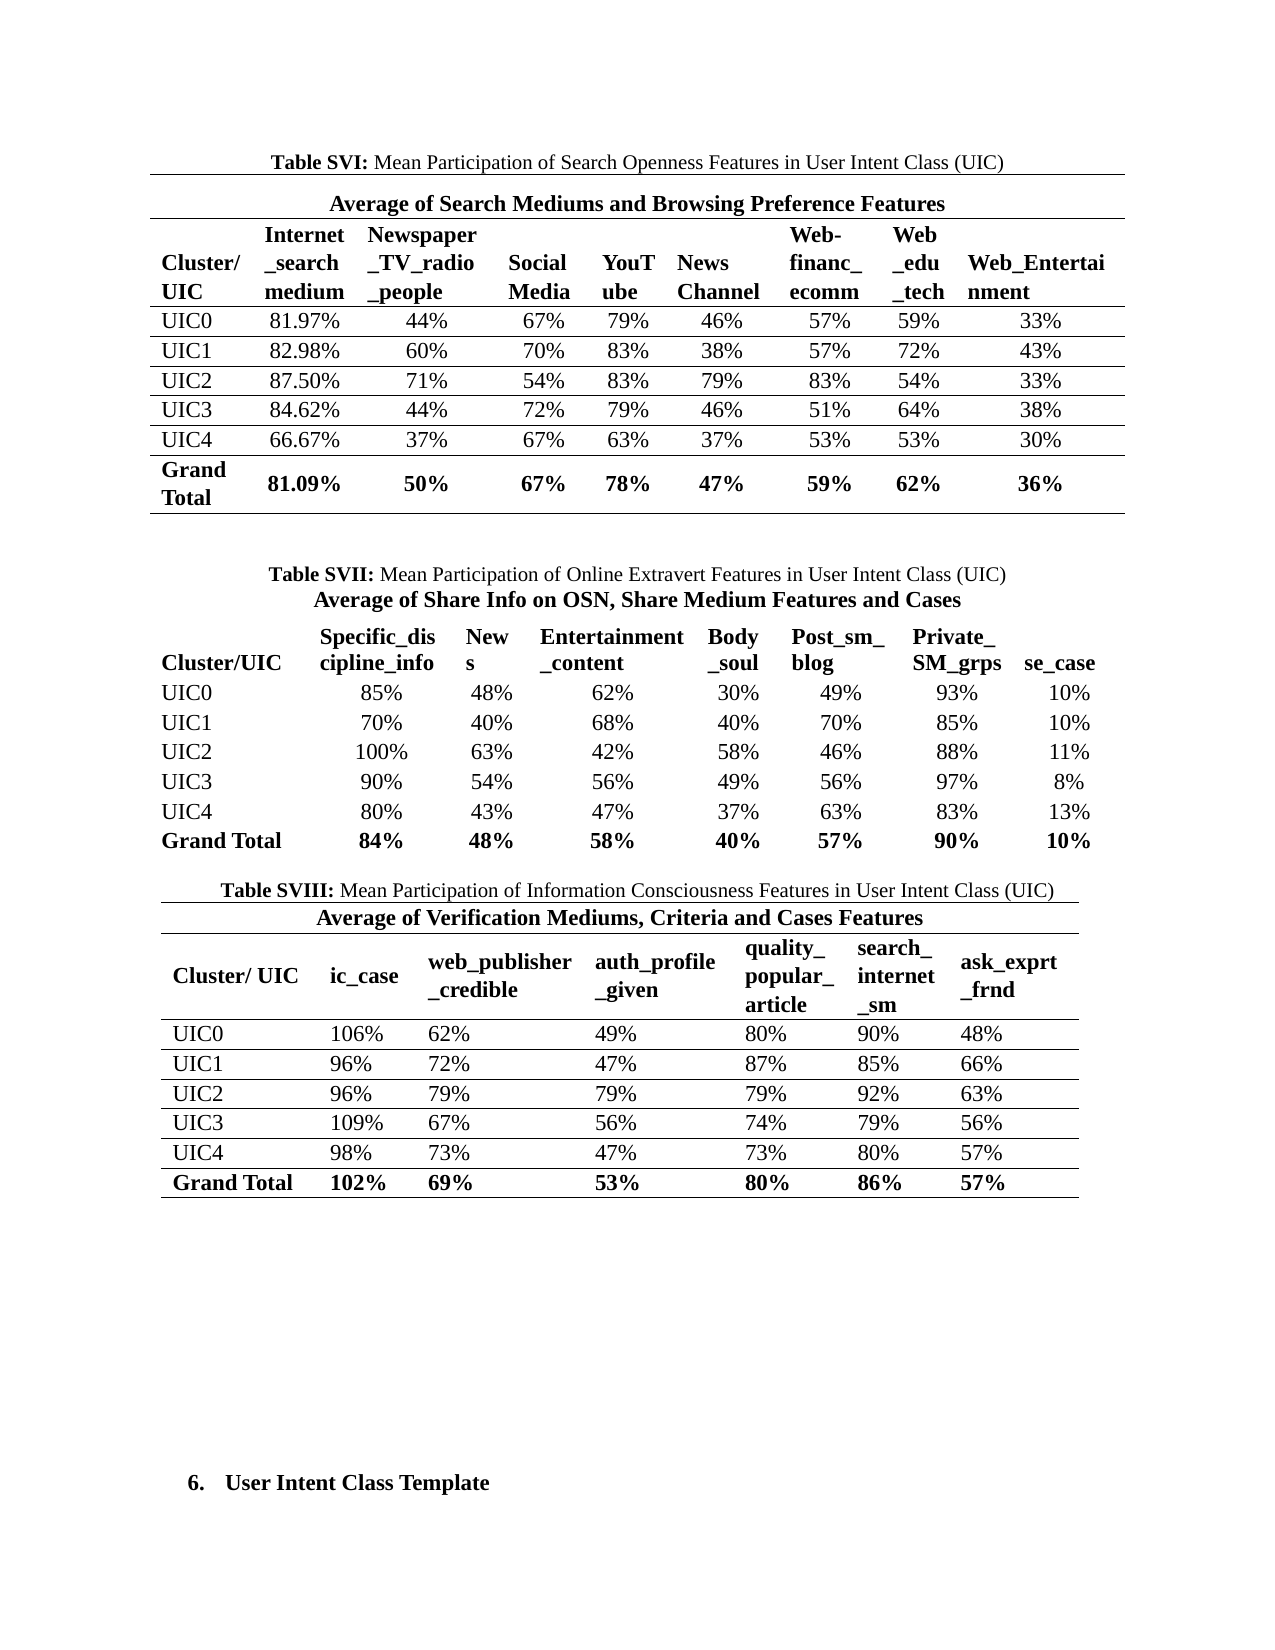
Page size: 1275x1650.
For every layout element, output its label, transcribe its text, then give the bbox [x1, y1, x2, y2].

table_cell 54% [454, 765, 529, 794]
table_cell 90% [308, 765, 454, 794]
table_cell 67% [497, 307, 591, 336]
table_cell 33% [956, 307, 1125, 336]
table_cell 70% [780, 705, 901, 735]
table_cell 68% [529, 705, 696, 735]
table_cell UIC4 [150, 426, 253, 454]
table_cell 70% [308, 705, 454, 735]
table_cell Web_Entertainment [956, 219, 1125, 306]
table_cell 72% [881, 337, 956, 366]
table_cell Specific_discipline_info [308, 612, 454, 676]
table_cell 37% [666, 426, 778, 454]
table_cell 54% [881, 367, 956, 395]
table_cell 42% [529, 735, 696, 765]
table_cell 36% [956, 456, 1125, 512]
table_cell 43% [454, 795, 529, 824]
table_cell YouTube [591, 219, 666, 306]
table_header Average of Share Info on OSN, Share Medium Features and Cases [150, 586, 1125, 612]
table_cell 49% [780, 676, 901, 705]
table_cell News Channel [666, 219, 778, 306]
table_cell 71% [356, 367, 497, 395]
table_cell 38% [956, 396, 1125, 425]
table_cell 58% [696, 735, 780, 765]
table_cell 37% [356, 426, 497, 454]
table_cell 57% [778, 307, 881, 336]
table_cell 40% [454, 705, 529, 735]
table_cell 81.09% [253, 456, 356, 512]
table_cell 85% [308, 676, 454, 705]
table_cell 80% [308, 795, 454, 824]
table_cell 56% [780, 765, 901, 794]
table_cell 82.98% [253, 337, 356, 366]
table_cell Grand Total [150, 824, 308, 854]
table_cell 62% [881, 456, 956, 512]
table_cell Body_soul [696, 612, 780, 676]
table_cell 79% [666, 367, 778, 395]
table_cell 59% [778, 456, 881, 512]
table_cell UIC2 [150, 367, 253, 395]
table_cell 63% [780, 795, 901, 824]
table_cell 79% [591, 307, 666, 336]
table_cell 88% [901, 735, 1013, 765]
table_cell 10% [1013, 676, 1125, 705]
table_cell 100% [308, 735, 454, 765]
table_cell 67% [497, 426, 591, 454]
table_cell 83% [778, 367, 881, 395]
table_cell Grand Total [150, 456, 253, 512]
table_cell 72% [497, 396, 591, 425]
table_cell 78% [591, 456, 666, 512]
table_cell 50% [356, 456, 497, 512]
table_cell Web-financ_ecomm [778, 219, 881, 306]
table_cell 49% [696, 765, 780, 794]
table_cell Social Media [497, 219, 591, 306]
table_cell 44% [356, 307, 497, 336]
table_cell 58% [529, 824, 696, 854]
table_cell Cluster/UIC [150, 219, 253, 306]
table_cell 56% [529, 765, 696, 794]
table_cell 33% [956, 367, 1125, 395]
table_cell 46% [780, 735, 901, 765]
table_cell Private_SM_grps [901, 612, 1013, 676]
table_cell 84% [308, 824, 454, 854]
table_header Average of Search Mediums and Browsing Preference Features [150, 175, 1125, 218]
table_cell 62% [529, 676, 696, 705]
table_cell 53% [881, 426, 956, 454]
table_cell 37% [696, 795, 780, 824]
table_cell 30% [696, 676, 780, 705]
table_cell 48% [454, 676, 529, 705]
table_cell 47% [666, 456, 778, 512]
table_cell 83% [591, 367, 666, 395]
table_cell 57% [780, 824, 901, 854]
table_cell News [454, 612, 529, 676]
table_cell 40% [696, 705, 780, 735]
table_cell UIC2 [150, 735, 308, 765]
table_cell 8% [1013, 765, 1125, 794]
table_cell 63% [591, 426, 666, 454]
table_cell 30% [956, 426, 1125, 454]
table_cell 83% [591, 337, 666, 366]
table_cell 60% [356, 337, 497, 366]
table_cell 87.50% [253, 367, 356, 395]
table_cell UIC1 [150, 705, 308, 735]
table_cell Cluster/UIC [150, 612, 308, 676]
table_cell 53% [778, 426, 881, 454]
table_cell 63% [454, 735, 529, 765]
table_cell UIC0 [150, 676, 308, 705]
table_cell 85% [901, 705, 1013, 735]
table_cell 43% [956, 337, 1125, 366]
table_cell Newspaper_TV_radio_people [356, 219, 497, 306]
table_cell 11% [1013, 735, 1125, 765]
table_cell 10% [1013, 705, 1125, 735]
table_cell 38% [666, 337, 778, 366]
table_cell 93% [901, 676, 1013, 705]
table_cell UIC0 [150, 307, 253, 336]
list User Intent Class Template [187, 1469, 1125, 1495]
table_cell 10% [1013, 824, 1125, 854]
table_cell 13% [1013, 795, 1125, 824]
table_cell Post_sm_blog [780, 612, 901, 676]
table_cell 79% [591, 396, 666, 425]
table_cell 48% [454, 824, 529, 854]
table_cell 83% [901, 795, 1013, 824]
table_cell 70% [497, 337, 591, 366]
table_cell UIC1 [150, 337, 253, 366]
table_cell 64% [881, 396, 956, 425]
table_cell 46% [666, 307, 778, 336]
table_cell 81.97% [253, 307, 356, 336]
table_cell UIC3 [150, 396, 253, 425]
table_cell 46% [666, 396, 778, 425]
table_cell Web_edu_tech [881, 219, 956, 306]
table_cell UIC4 [150, 795, 308, 824]
table_cell se_case [1013, 612, 1125, 676]
table_cell 54% [497, 367, 591, 395]
table_cell 67% [497, 456, 591, 512]
table_cell 47% [529, 795, 696, 824]
table_cell 84.62% [253, 396, 356, 425]
table_cell 57% [778, 337, 881, 366]
table_cell 90% [901, 824, 1013, 854]
table_cell 59% [881, 307, 956, 336]
table_cell 40% [696, 824, 780, 854]
table_cell Entertainment_content [529, 612, 696, 676]
table_cell Internet_search medium [253, 219, 356, 306]
table_cell 44% [356, 396, 497, 425]
table_cell 51% [778, 396, 881, 425]
table_cell 66.67% [253, 426, 356, 454]
table_cell UIC3 [150, 765, 308, 794]
table_cell 97% [901, 765, 1013, 794]
